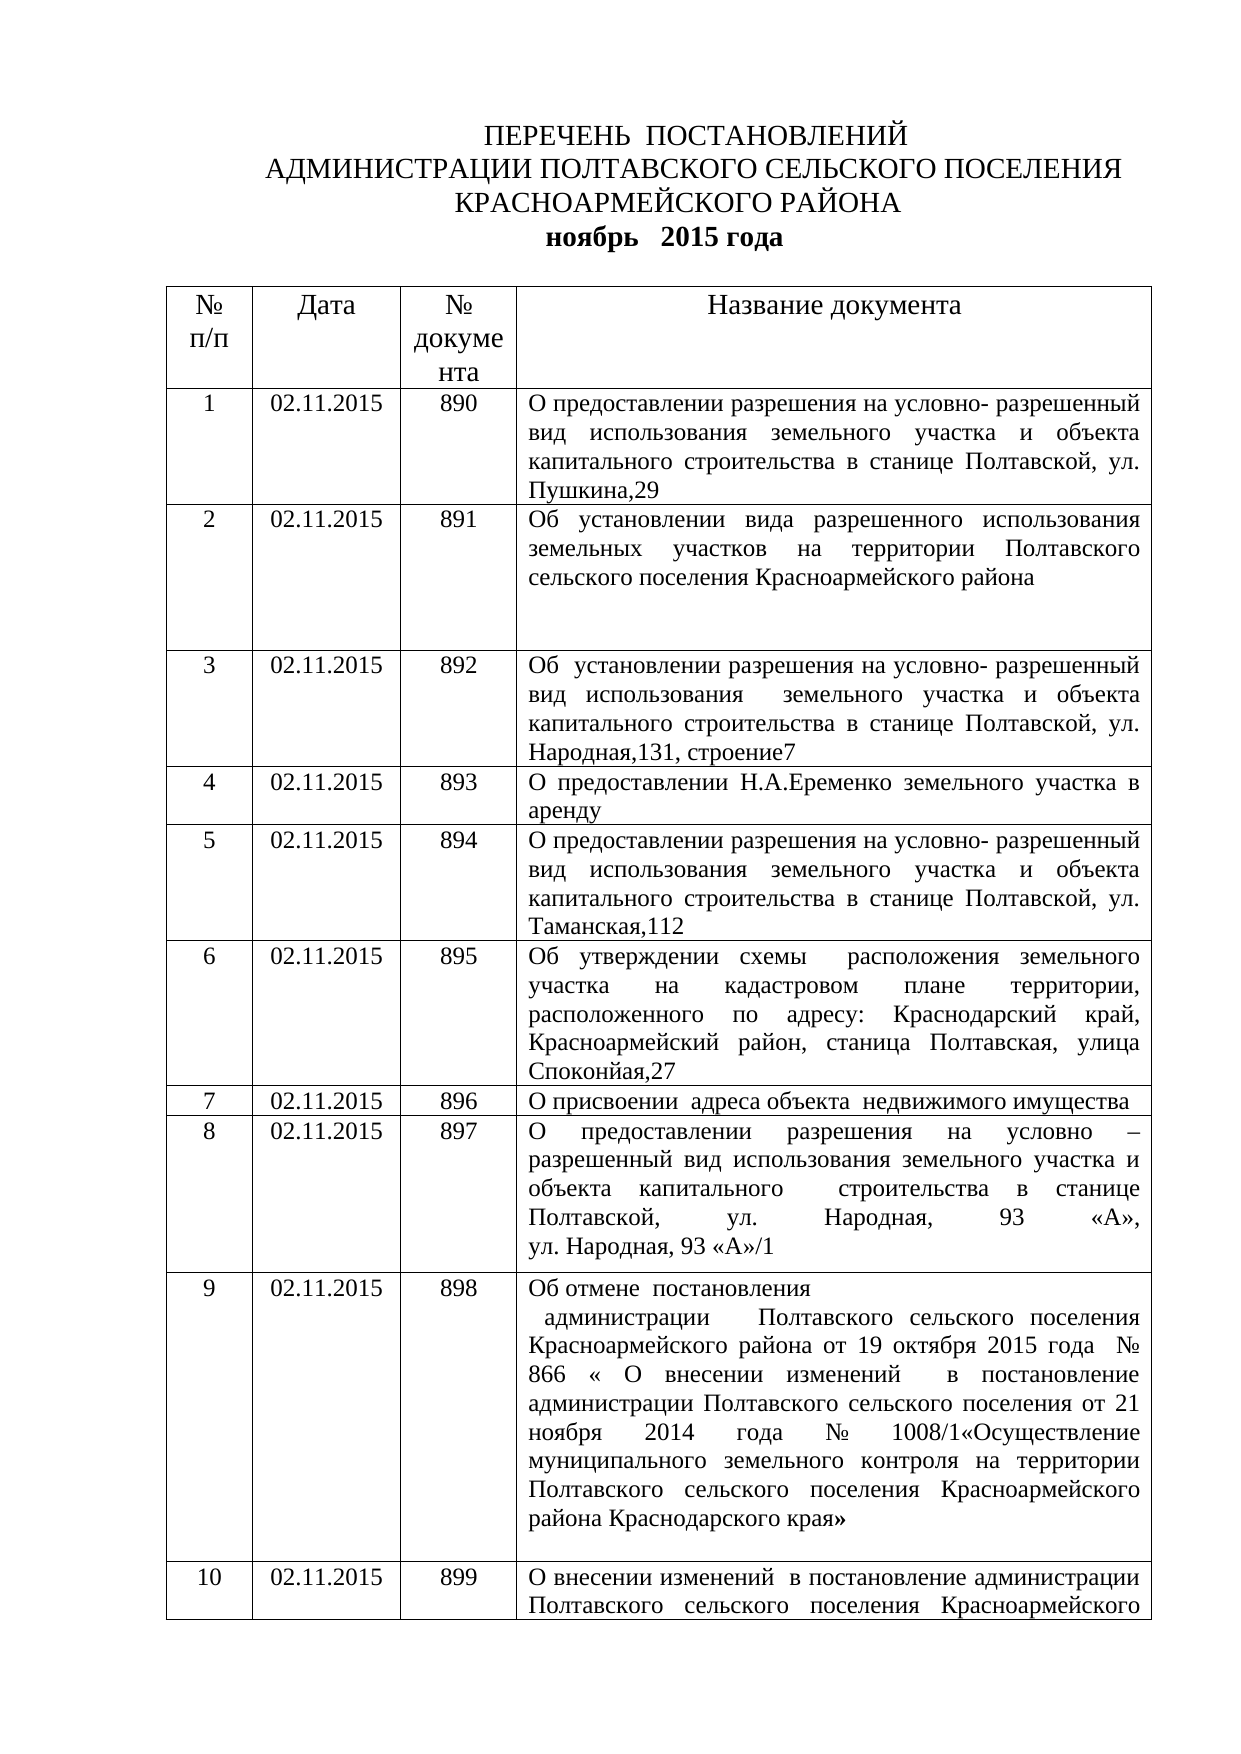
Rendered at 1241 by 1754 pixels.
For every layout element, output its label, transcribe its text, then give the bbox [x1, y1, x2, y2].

table_cell 6 [167, 941, 252, 1085]
table_cell 7 [167, 1086, 252, 1115]
table_cell 899 [401, 1562, 516, 1619]
table_cell 891 [401, 505, 516, 649]
table_cell О предоставлении Н.А.Еременко земельного участка в аренду [517, 767, 1151, 824]
text ПЕРЕЧЕНЬ ПОСТАНОВЛЕНИЙ [177, 118, 1152, 152]
table_cell 892 [401, 651, 516, 766]
table_cell 02.11.2015 [253, 1086, 400, 1115]
table_cell 890 [401, 389, 516, 503]
table_cell 02.11.2015 [253, 825, 400, 940]
table_cell 1 [167, 389, 252, 503]
table_cell 02.11.2015 [253, 1273, 400, 1561]
table_cell 02.11.2015 [253, 767, 400, 824]
text КРАСНОАРМЕЙСКОГО РАЙОНА [177, 185, 1152, 219]
table_cell 898 [401, 1273, 516, 1561]
table_cell 02.11.2015 [253, 1116, 400, 1272]
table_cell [517, 1562, 1151, 1619]
table_cell 2 [167, 505, 252, 649]
table_cell 02.11.2015 [253, 941, 400, 1085]
table_header Название документа [517, 287, 1151, 387]
table_cell 8 [167, 1116, 252, 1272]
table_cell 02.11.2015 [253, 651, 400, 766]
table_cell О предоставлении разрешения на условно- разрешенный вид использования земельного участка и объекта капитального строительства в станице Полтавской, ул. Таманская,112 [517, 825, 1151, 940]
table_header № п/п [167, 287, 252, 387]
table_cell 897 [401, 1116, 516, 1272]
table_header № документа [401, 287, 516, 387]
table_cell О предоставлении разрешения на условно – разрешенный вид использования земельного участка и объекта капитального строительства в станице Полтавской, ул. Народная, 93 «А», ул. Народная, 93 «А»/1 [517, 1116, 1151, 1272]
table_cell 3 [167, 651, 252, 766]
table_cell 5 [167, 825, 252, 940]
table_cell 9 [167, 1273, 252, 1561]
text ноябрь 2015 года [177, 219, 1152, 252]
table_cell Об утверждении схемы расположения земельного участка на кадастровом плане территории, расположенного по адресу: Краснодарский край, Красноармейский район, станица Полтавская, улица Споконйая,27 [517, 941, 1151, 1085]
table_cell Об установлении разрешения на условно- разрешенный вид использования земельного участка и объекта капитального строительства в станице Полтавской, ул. Народная,131, строение7 [517, 651, 1151, 766]
table_cell Об установлении вида разрешенного использования земельных участков на территории Полтавского сельского поселения Красноармейского района [517, 505, 1151, 649]
table_cell 10 [167, 1562, 252, 1619]
table_cell 895 [401, 941, 516, 1085]
table_cell 4 [167, 767, 252, 824]
table_cell 894 [401, 825, 516, 940]
table_cell 02.11.2015 [253, 505, 400, 649]
table_cell 02.11.2015 [253, 1562, 400, 1619]
table_cell О предоставлении разрешения на условно- разрешенный вид использования земельного участка и объекта капитального строительства в станице Полтавской, ул. Пушкина,29 [517, 389, 1151, 503]
table_cell Об отмене постановления администрации Полтавского сельского поселения Красноармейского района от 19 октября 2015 года № 866 « О внесении изменений в постановление администрации Полтавского сельского поселения от 21 ноября 2014 года № 1008/1«Осуществление муниципального земельного контроля на территории Полтавского сельского поселения Красноармейского района Краснодарского края» [517, 1273, 1151, 1561]
table_header Дата [253, 287, 400, 387]
table_cell 896 [401, 1086, 516, 1115]
text АДМИНИСТРАЦИИ ПОЛТАВСКОГО СЕЛЬСКОГО ПОСЕЛЕНИЯ [177, 152, 1152, 185]
table_cell О присвоении адреса объекта недвижимого имущества [517, 1086, 1151, 1115]
table_cell 02.11.2015 [253, 389, 400, 503]
table_cell 893 [401, 767, 516, 824]
